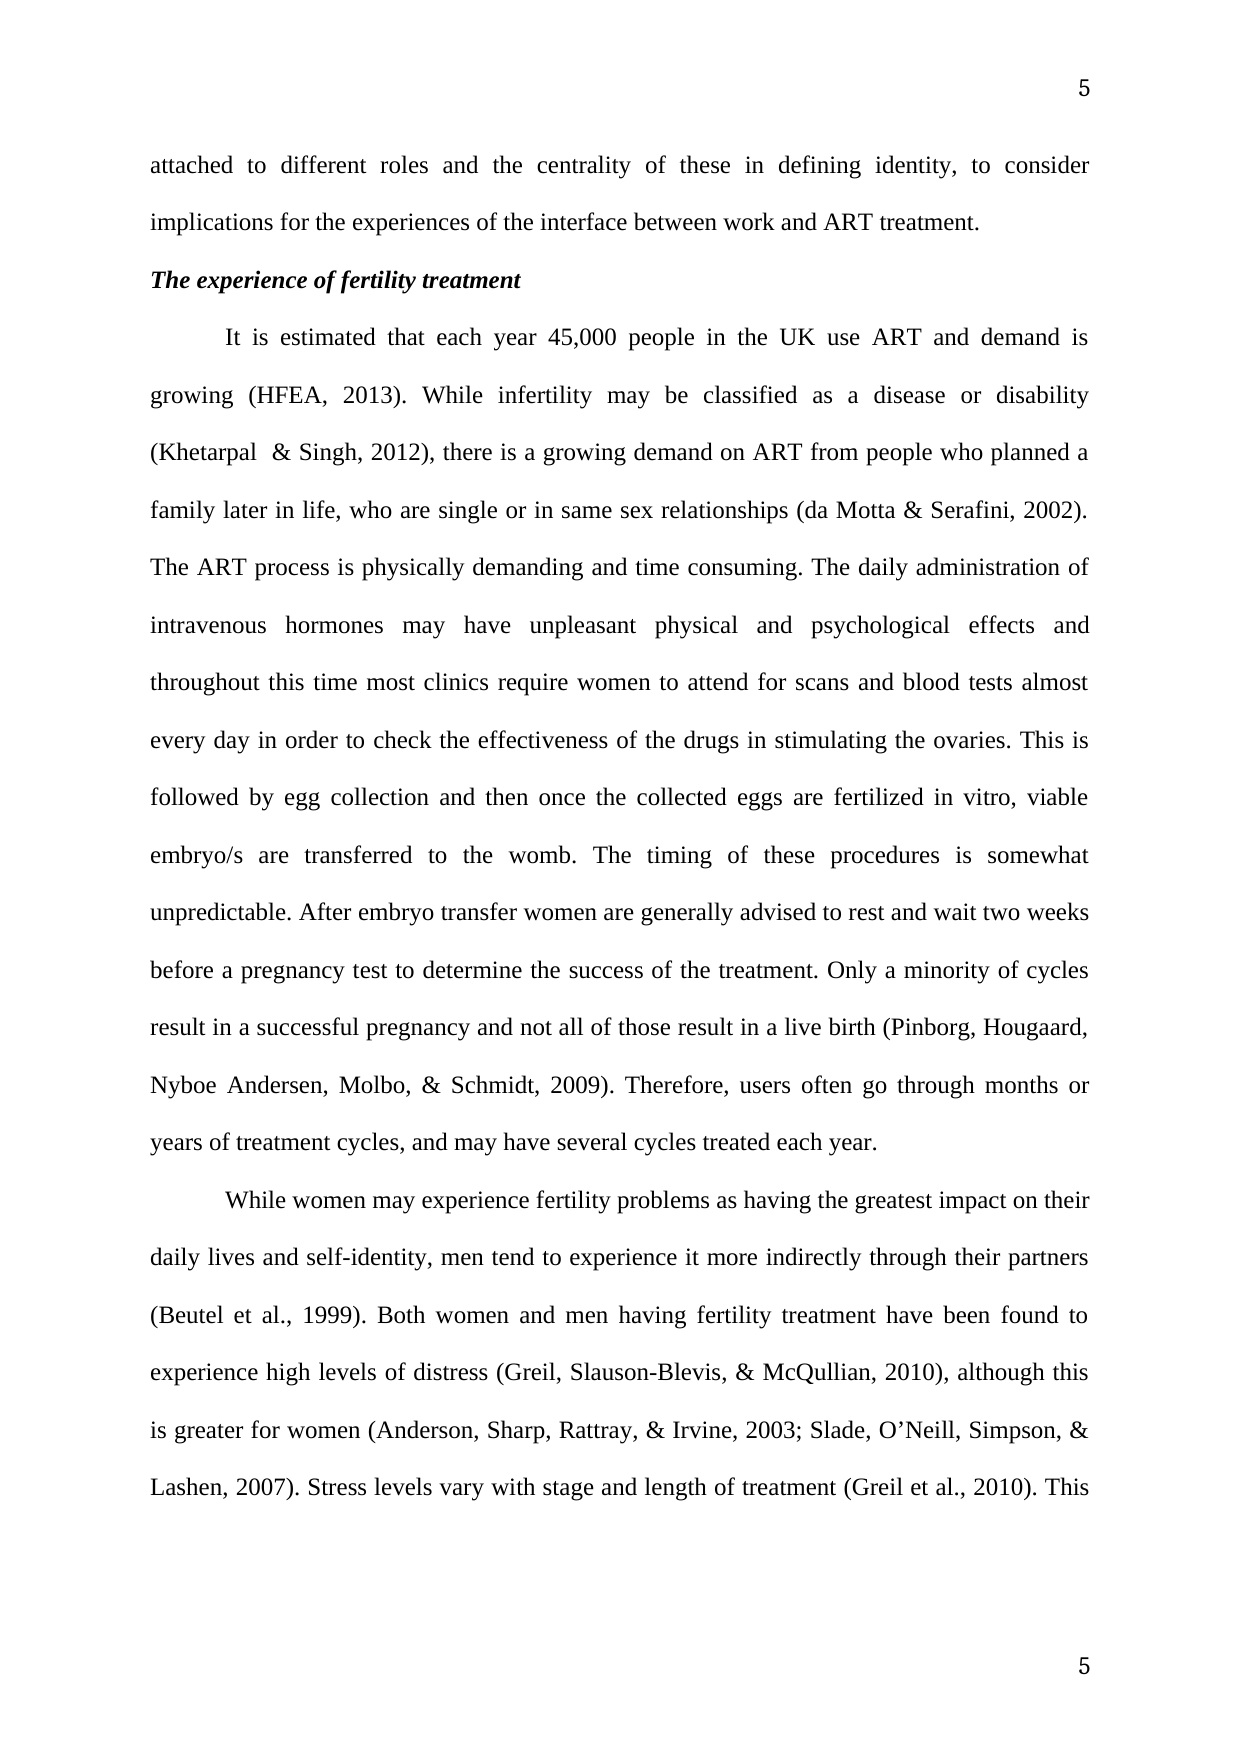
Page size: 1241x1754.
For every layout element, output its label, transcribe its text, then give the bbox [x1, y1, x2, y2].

text It is estimated that each year 45,000 people in the UK use ART and demand is growing (HFEA, 2013). While infertility may be classified as a disease or disability (Khetarpal & Singh, 2012), there is a growing demand on ART from people who planned a family later in life, who are single or in same sex relationships (da Motta & Serafini, 2002). The ART process is physically demanding and time consuming. The daily administration of intravenous hormones may have unpleasant physical and psychological effects and throughout this time most clinics require women to attend for scans and blood tests almost every day in order to check the effectiveness of the drugs in stimulating the ovaries. This is followed by egg collection and then once the collected eggs are fertilized in vitro, viable embryo/s are transferred to the womb. The timing of these procedures is somewhat unpredictable. After embryo transfer women are generally advised to rest and wait two weeks before a pregnancy test to determine the success of the treatment. Only a minority of cycles result in a successful pregnancy and not all of those result in a live birth (Pinborg, Hougaard, Nyboe Andersen, Molbo, & Schmidt, 2009). Therefore, users often go through months or years of treatment cycles, and may have several cycles treated each year. [150, 322, 1090, 1156]
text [150, 150, 1090, 236]
text The experience of fertility treatment [150, 265, 1090, 294]
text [150, 1185, 1090, 1501]
